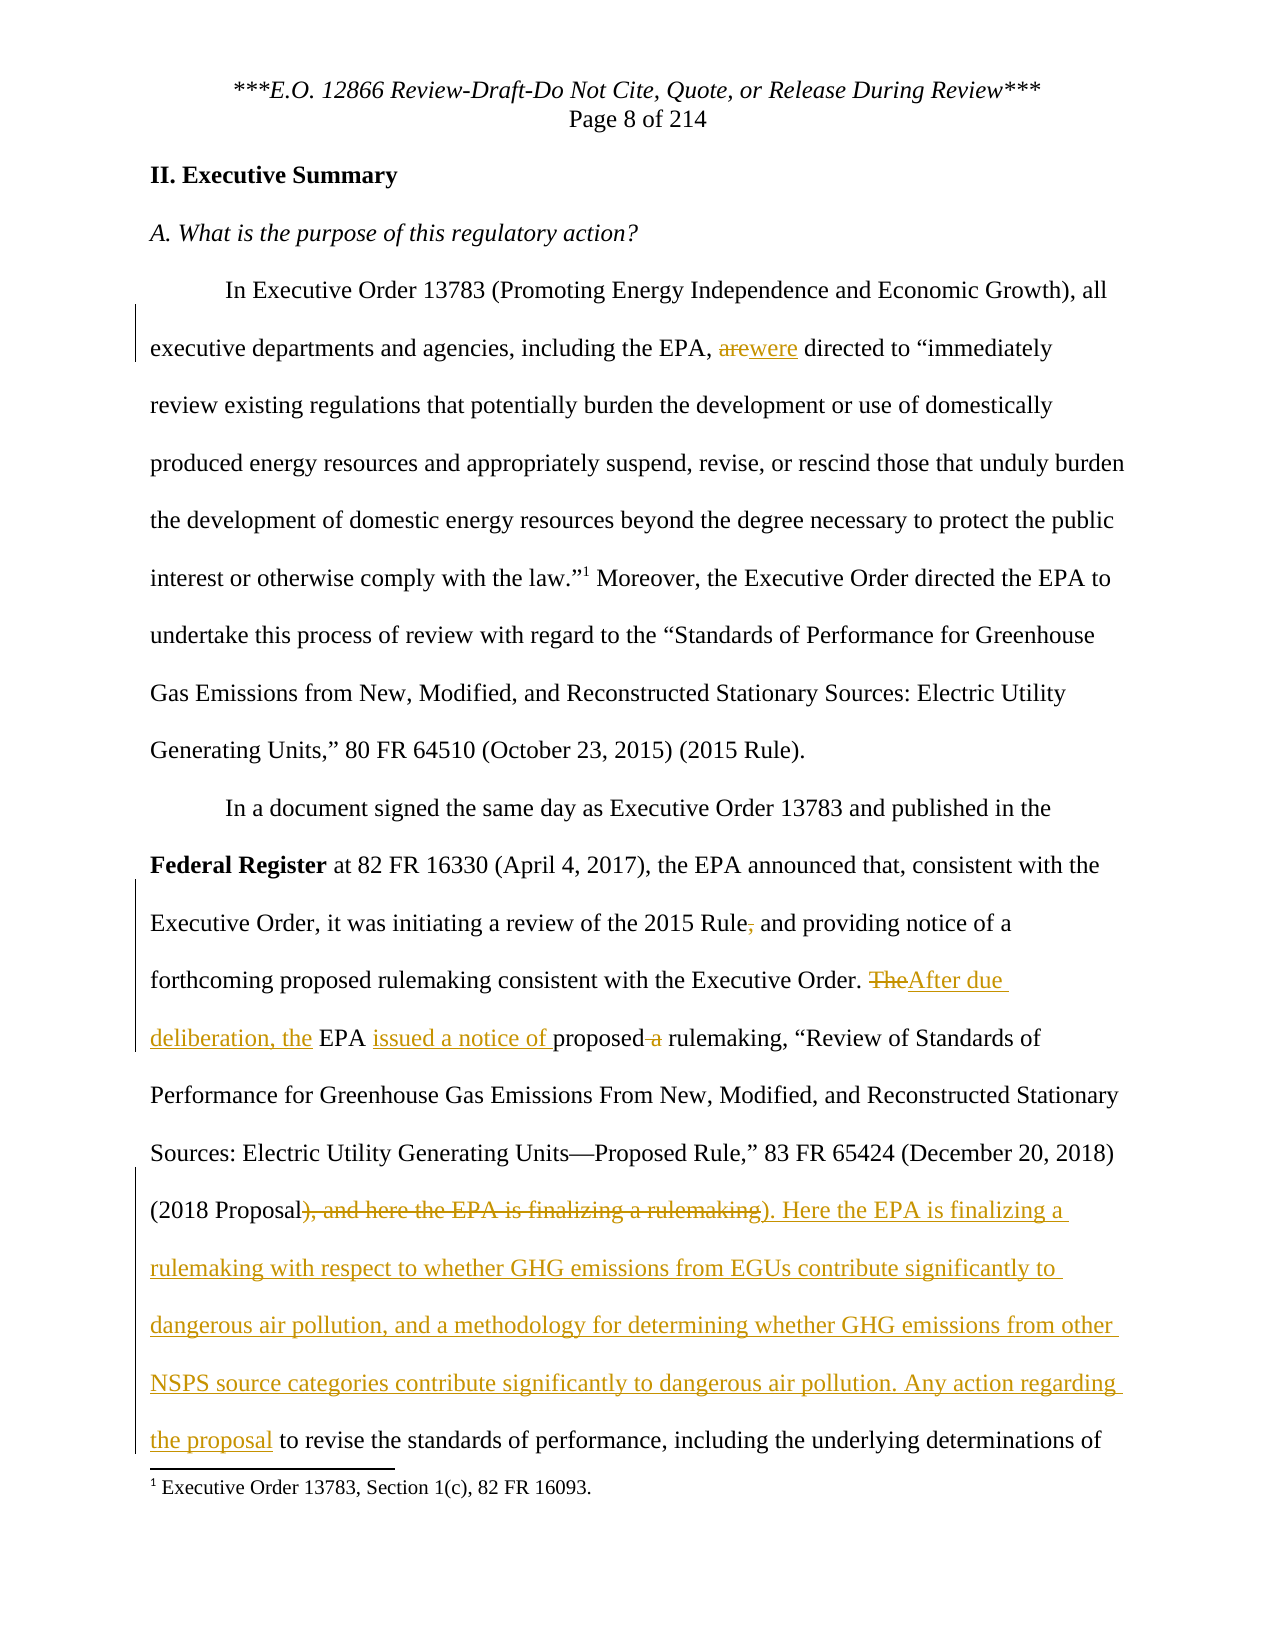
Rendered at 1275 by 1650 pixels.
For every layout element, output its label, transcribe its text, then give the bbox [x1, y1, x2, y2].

subtitle A. What is the purpose of this regulatory action? [150, 218, 1125, 247]
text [150, 793, 1125, 1454]
text In Executive Order 13783 (Promoting Energy Independence and Economic Growth), all executive departments and agencies, including the EPA, directed to “immediately review existing regulations that potentially burden the development or use of domestically produced energy resources and appropriately suspend, revise, or rescind those that unduly burden the development of domestic energy resources beyond the degree necessary to protect the public interest or otherwise comply with the law.” Moreover, the Executive Order directed the EPA to undertake this process of review with regard to the “Standards of Performance for Greenhouse Gas Emissions from New, Modified, and Reconstructed Stationary Sources: Electric Utility Generating Units,” 80 FR 64510 (October 23, 2015) (2015 Rule). [150, 276, 1125, 764]
subtitle II. Executive Summary [150, 161, 1125, 189]
